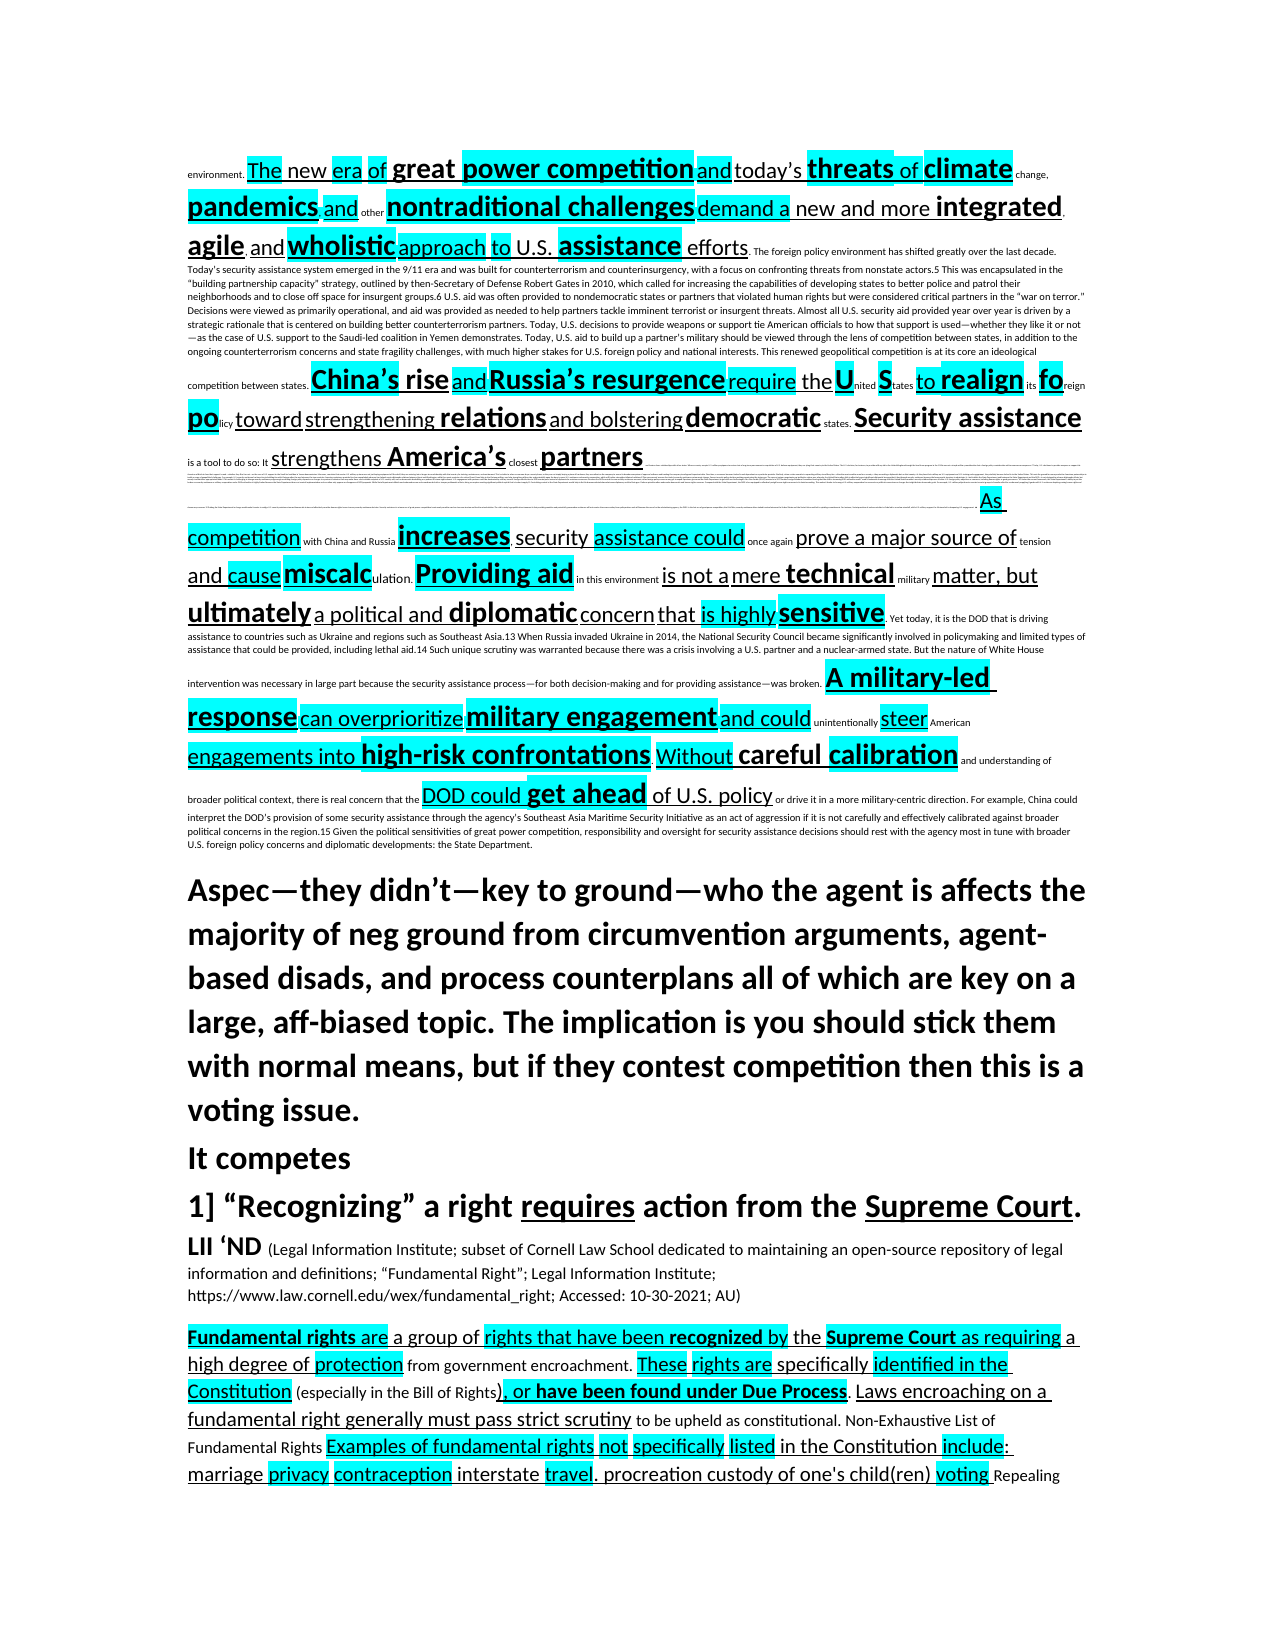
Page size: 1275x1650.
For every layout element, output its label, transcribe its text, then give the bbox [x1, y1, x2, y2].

subtitle It competes [187, 1137, 1087, 1177]
text LII ‘ND (Legal Information Institute; subset of Cornell Law School dedicated to maintaining an open-source repository of legal information and definitions; “Fundamental Right”; Legal Information Institute; https://www.law.cornell.edu/wex/fundamental_right; Accessed: 10-30-2021; AU) [187, 1229, 1087, 1306]
subtitle Aspec—they didn’t—key to ground—who the agent is affects the majority of neg ground from circumvention arguments, agent-based disads, and process counterplans all of which are key on a large, aff-biased topic. The implication is you should stick them with normal means, but if they contest competition then this is a voting issue. [187, 869, 1087, 1129]
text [187, 1324, 1087, 1486]
subtitle 1] “Recognizing” a right requires action from the Supreme Court. [187, 1185, 1087, 1226]
